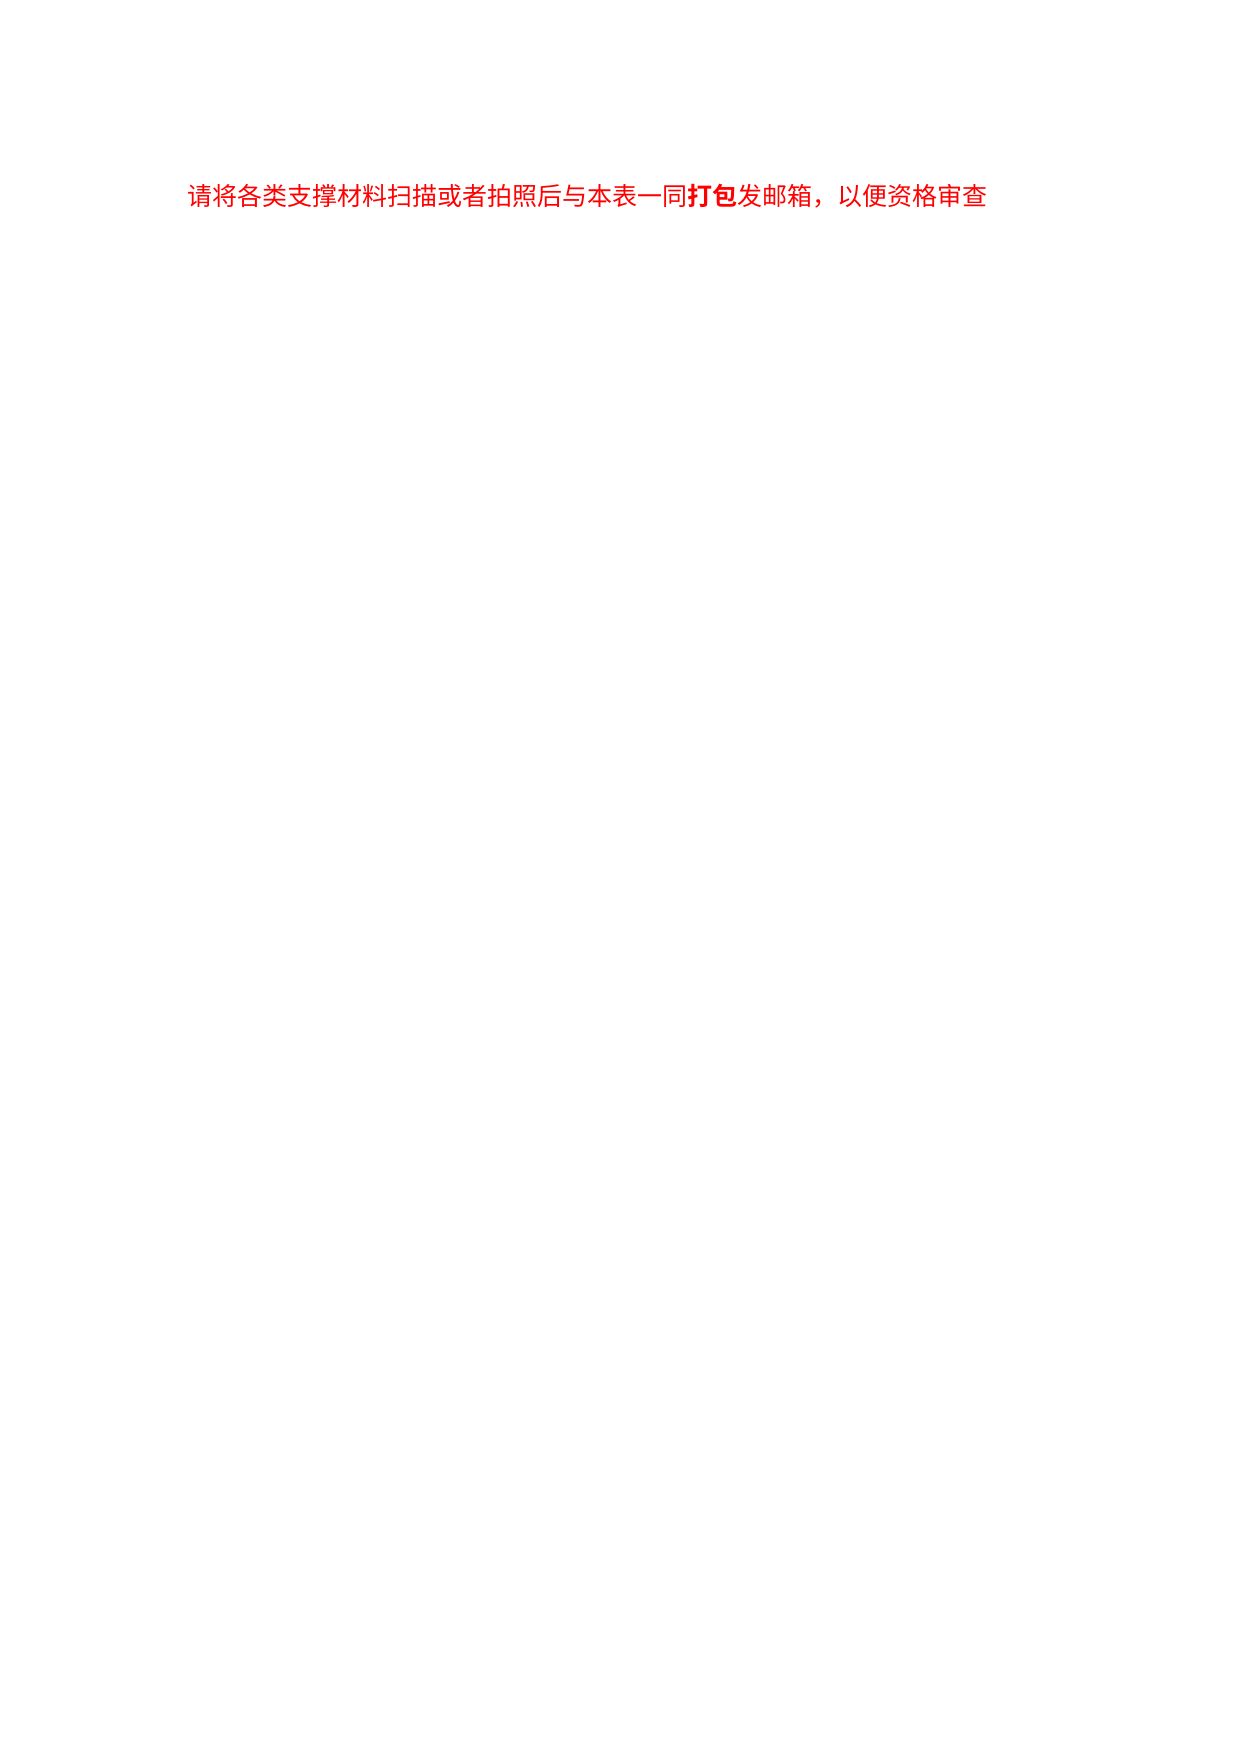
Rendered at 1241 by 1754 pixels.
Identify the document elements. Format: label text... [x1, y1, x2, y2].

text 请将各类支撑材料扫描或者拍照后与本表一同打包发邮箱，以便资格审查 [187, 162, 1053, 227]
